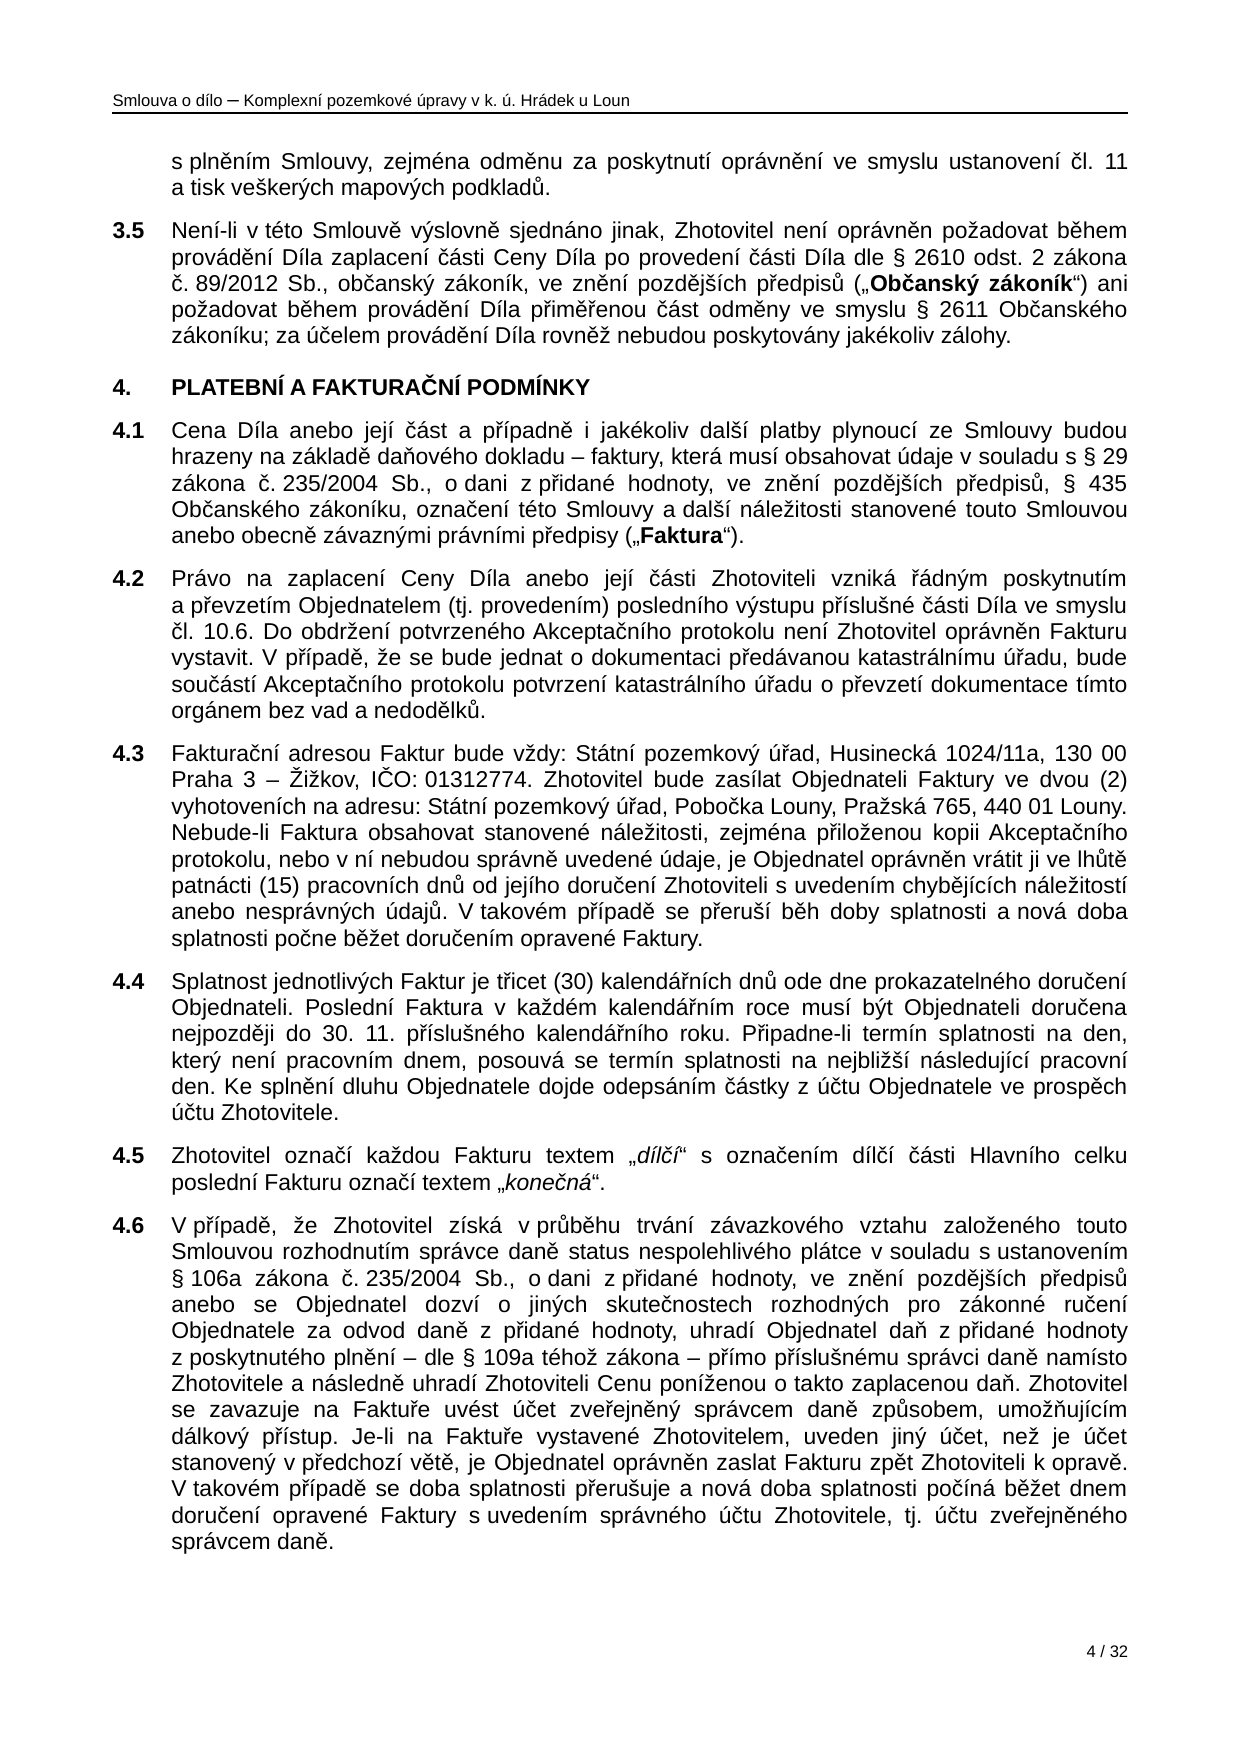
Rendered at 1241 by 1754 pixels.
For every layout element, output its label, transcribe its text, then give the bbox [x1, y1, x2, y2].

text Zhotovitel označí každou Fakturu textem „dílčí“ s označením dílčí části Hlavního celku poslední Fakturu označí textem „konečná“. [112, 1142, 1128, 1195]
text Právo na zaplacení Ceny Díla anebo její části Zhotoviteli vzniká řádným poskytnutím a převzetím Objednatelem (tj. provedením) posledního výstupu příslušné části Díla ve smyslu čl. 10.6. Do obdržení potvrzeného Akceptačního protokolu není Zhotovitel oprávněn Fakturu vystavit. V případě, že se bude jednat o dokumentaci předávanou katastrálnímu úřadu, bude součástí Akceptačního protokolu potvrzení katastrálního úřadu o převzetí dokumentace tímto orgánem bez vad a nedodělků. [112, 565, 1128, 723]
text Splatnost jednotlivých Faktur je třicet (30) kalendářních dnů ode dne prokazatelného doručení Objednateli. Poslední Faktura v každém kalendářním roce musí být Objednateli doručena nejpozději do 30. 11. příslušného kalendářního roku. Připadne-li termín splatnosti na den, který není pracovním dnem, posouvá se termín splatnosti na nejbližší následující pracovní den. Ke splnění dluhu Objednatele dojde odepsáním částky z účtu Objednatele ve prospěch účtu Zhotovitele. [112, 968, 1128, 1126]
text Fakturační adresou Faktur bude vždy: Státní pozemkový úřad, Husinecká 1024/11a, 130 00 Praha 3 – Žižkov, IČO: 01312774. Zhotovitel bude zasílat Objednateli Faktury ve dvou (2) vyhotoveních na adresu: Státní pozemkový úřad, Pobočka Louny, Pražská 765, 440 01 Louny. Nebude-li Faktura obsahovat stanovené náležitosti, zejména přiloženou kopii Akceptačního protokolu, nebo v ní nebudou správně uvedené údaje, je Objednatel oprávněn vrátit ji ve lhůtě patnácti (15) pracovních dnů od jejího doručení Zhotoviteli s uvedením chybějících náležitostí anebo nesprávných údajů. V takovém případě se přeruší běh doby splatnosti a nová doba splatnosti počne běžet doručením opravené Faktury. [112, 740, 1128, 951]
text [112, 148, 1128, 200]
text Platební a fakturační podmínky [112, 374, 1128, 400]
text Cena Díla anebo její část a případně i jakékoliv další platby plynoucí ze Smlouvy budou hrazeny na základě daňového dokladu – faktury, která musí obsahovat údaje v souladu s § 29 zákona č. 235/2004 Sb., o dani z přidané hodnoty, ve znění pozdějších předpisů, § 435 Občanského zákoníku, označení této Smlouvy a další náležitosti stanovené touto Smlouvou anebo obecně závaznými právními předpisy („Faktura“). [112, 417, 1128, 549]
text Není-li v této Smlouvě výslovně sjednáno jinak, Zhotovitel není oprávněn požadovat během provádění Díla zaplacení části Ceny Díla po provedení části Díla dle § 2610 odst. 2 zákona č. 89/2012 Sb., občanský zákoník, ve znění pozdějších předpisů („Občanský zákoník“) ani požadovat během provádění Díla přiměřenou část odměny ve smyslu § 2611 Občanského zákoníku; za účelem provádění Díla rovněž nebudou poskytovány jakékoliv zálohy. [112, 217, 1128, 349]
text V případě, že Zhotovitel získá v průběhu trvání závazkového vztahu založeného touto Smlouvou rozhodnutím správce daně status nespolehlivého plátce v souladu s ustanovením § 106a zákona č. 235/2004 Sb., o dani z přidané hodnoty, ve znění pozdějších předpisů anebo se Objednatel dozví o jiných skutečnostech rozhodných pro zákonné ručení Objednatele za odvod daně z přidané hodnoty, uhradí Objednatel daň z přidané hodnoty z poskytnutého plnění – dle § 109a téhož zákona – přímo příslušnému správci daně namísto Zhotovitele a následně uhradí Zhotoviteli Cenu poníženou o takto zaplacenou daň. Zhotovitel se zavazuje na Faktuře uvést účet zveřejněný správcem daně způsobem, umožňujícím dálkový přístup. Je-li na Faktuře vystavené Zhotovitelem, uveden jiný účet, než je účet stanovený v předchozí větě, je Objednatel oprávněn zaslat Fakturu zpět Zhotoviteli k opravě. V takovém případě se doba splatnosti přerušuje a nová doba splatnosti počíná běžet dnem doručení opravené Faktury s uvedením správného účtu Zhotovitele, tj. účtu zveřejněného správcem daně. [112, 1212, 1128, 1554]
